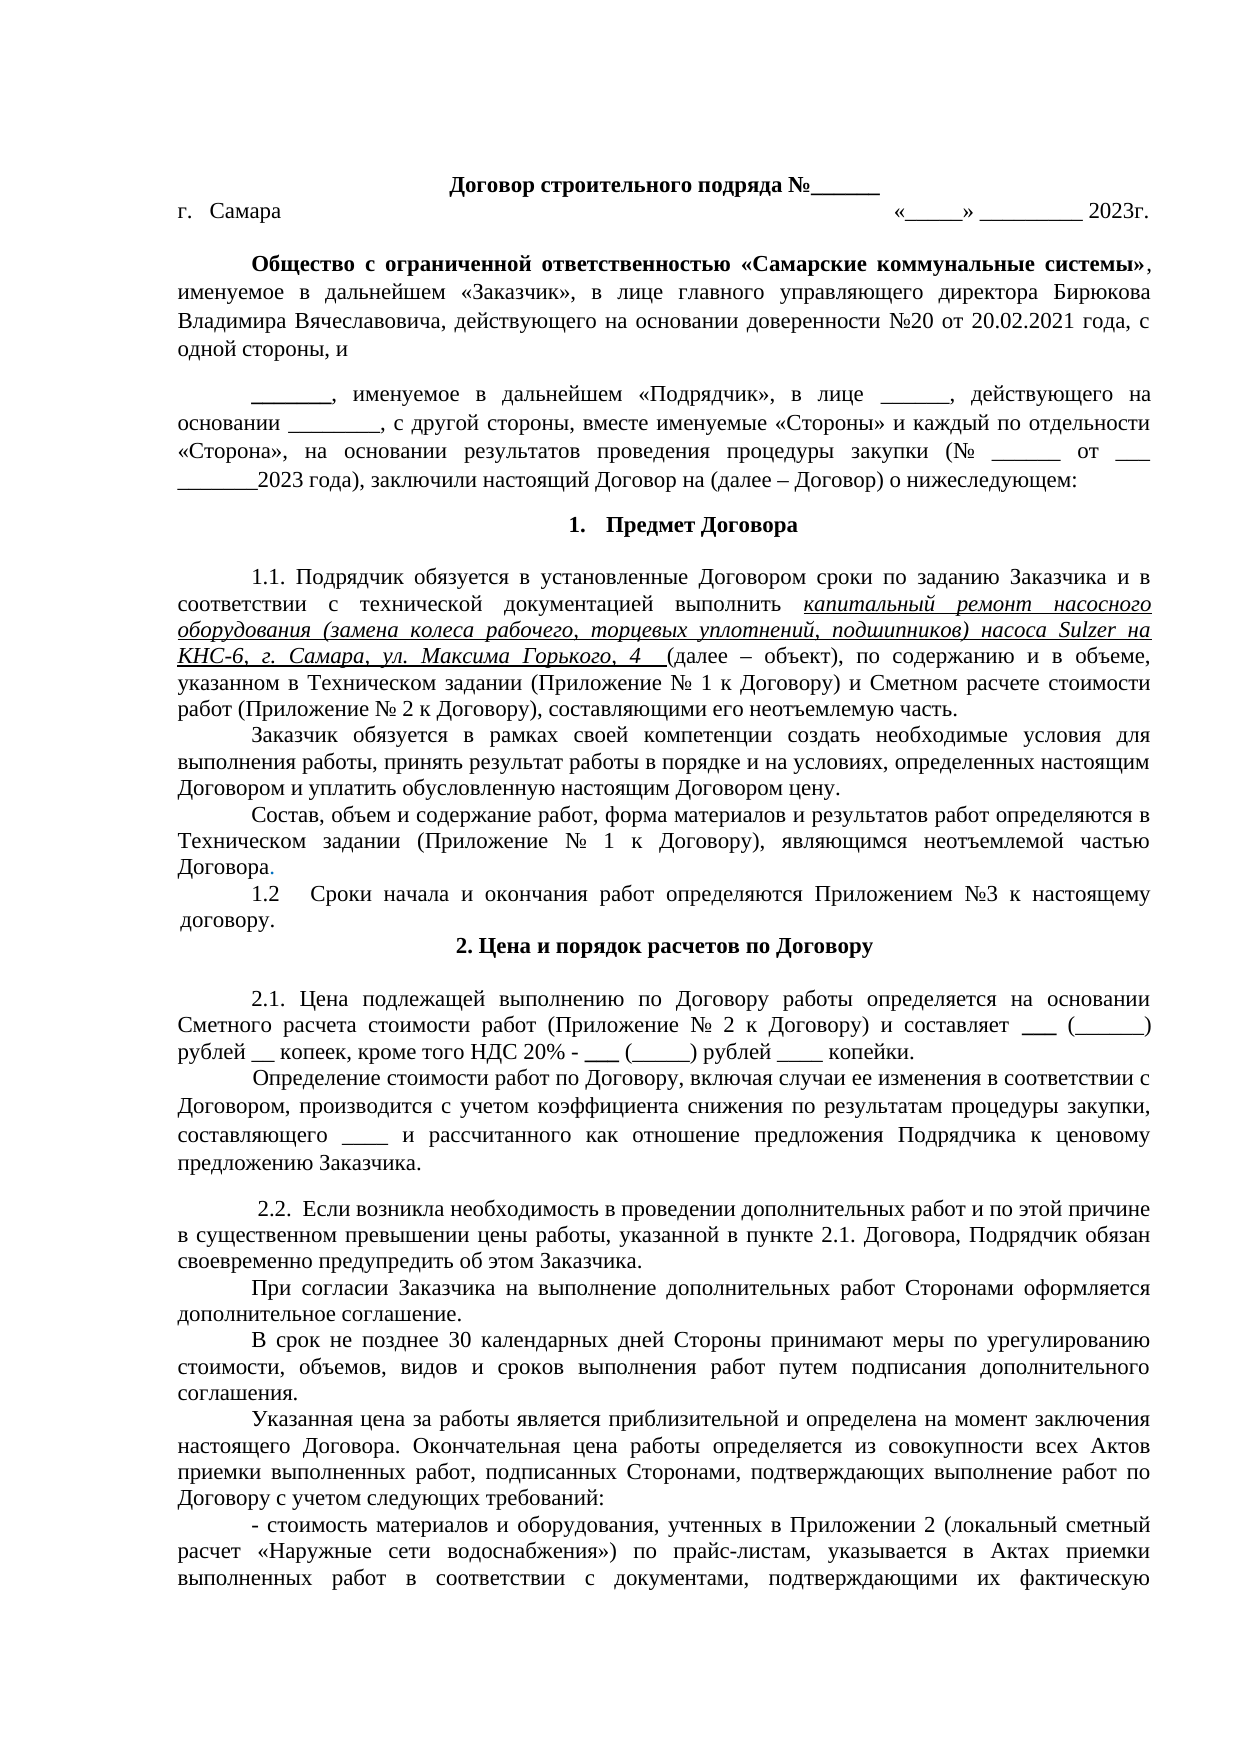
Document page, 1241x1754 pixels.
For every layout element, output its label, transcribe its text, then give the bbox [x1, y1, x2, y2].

text При согласии Заказчика на выполнение дополнительных работ Сторонами оформляется дополнительное соглашение. [177, 1274, 1152, 1326]
text В срок не позднее 30 календарных дней Стороны принимают меры по урегулированию стоимости, объемов, видов и сроков выполнения работ путем подписания дополнительного соглашения. [177, 1326, 1152, 1405]
text г. Самара «_____» _________ 2023г. [177, 197, 1152, 223]
text 2.2. Если возникла необходимость в проведении дополнительных работ и по этой причине в существенном превышении цены работы, указанной в пункте 2.1. Договора, Подрядчик обязан своевременно предупредить об этом Заказчика. [177, 1194, 1152, 1274]
text 2. Цена и порядок расчетов по Договору [177, 932, 1152, 959]
text Состав, объем и содержание работ, форма материалов и результатов работ определяются в Техническом задании (Приложение № 1 к Договору), являющимся неотъемлемой частью Договора. [177, 801, 1152, 880]
text Указанная цена за работы является приблизительной и определена на момент заключения настоящего Договора. Окончательная цена работы определяется из совокупности всех Актов приемки выполненных работ, подписанных Сторонами, подтверждающих выполнение работ по Договору с учетом следующих требований: [177, 1405, 1152, 1511]
list Сроки начала и окончания работ определяются Приложением №3 к настоящему договору. [180, 880, 1152, 932]
text 1.1. Подрядчик обязуется в установленные Договором сроки по заданию Заказчика и в соответствии с технической документацией выполнить капитальный ремонт насосного оборудования (замена колеса рабочего, торцевых уплотнений, подшипников) насоса Sulzer на КНС-6, г. Самара, ул. Максима Горького, 4 (далее – объект), по содержанию и в объеме, указанном в Техническом задании (Приложение № 1 к Договору) и Сметном расчете стоимости работ (Приложение № 2 к Договору), составляющими его неотъемлемую часть. [177, 563, 1152, 639]
text Общество с ограниченной ответственностью «Самарские коммунальные системы», именуемое в дальнейшем «Заказчик», в лице главного управляющего директора Бирюкова Владимира Вячеславовича, действующего на основании доверенности №20 от 20.02.2021 года, с одной стороны, и [177, 250, 1152, 362]
text Определение стоимости работ по Договору, включая случаи ее изменения в соответствии с Договором, производится с учетом коэффициента снижения по результатам процедуры закупки, составляющего ____ и рассчитанного как отношение предложения Подрядчика к ценовому предложению Заказчика. [177, 1064, 1152, 1176]
text Заказчик обязуется в рамках своей компетенции создать необходимые условия для выполнения работы, принять результат работы в порядке и на условиях, определенных настоящим Договором и уплатить обусловленную настоящим Договором цену. [177, 722, 1152, 801]
text 2.1. Цена подлежащей выполнению по Договору работы определяется на основании Сметного расчета стоимости работ (Приложение № 2 к Договору) и составляет ___ (______) рублей __ копеек, кроме того НДС 20% - ___ (_____) рублей ____ копейки. [177, 985, 1152, 1064]
text Договор строительного подряда №______ [177, 171, 1152, 197]
text 1.1. Подрядчик обязуется в установленные Договором сроки по заданию Заказчика и в соответствии с технической документацией выполнить капитальный ремонт насосного оборудования (замена колеса рабочего, торцевых уплотнений, подшипников) насоса Sulzer на КНС-6, г. Самара, ул. Максима Горького, 4 (далее – объект), по содержанию и в объеме, указанном в Техническом задании (Приложение № 1 к Договору) и Сметном расчете стоимости работ (Приложение № 2 к Договору), составляющими его неотъемлемую часть. [177, 640, 1152, 722]
list Предмет Договора [215, 511, 1152, 537]
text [177, 1511, 1152, 1590]
text _______, именуемое в дальнейшем «Подрядчик», в лице ______, действующего на основании ________, с другой стороны, вместе именуемые «Стороны» и каждый по отдельности «Сторона», на основании результатов проведения процедуры закупки (№ ______ от ___ _______2023 года), заключили настоящий Договор на (далее – Договор) о нижеследующем: [177, 380, 1152, 492]
